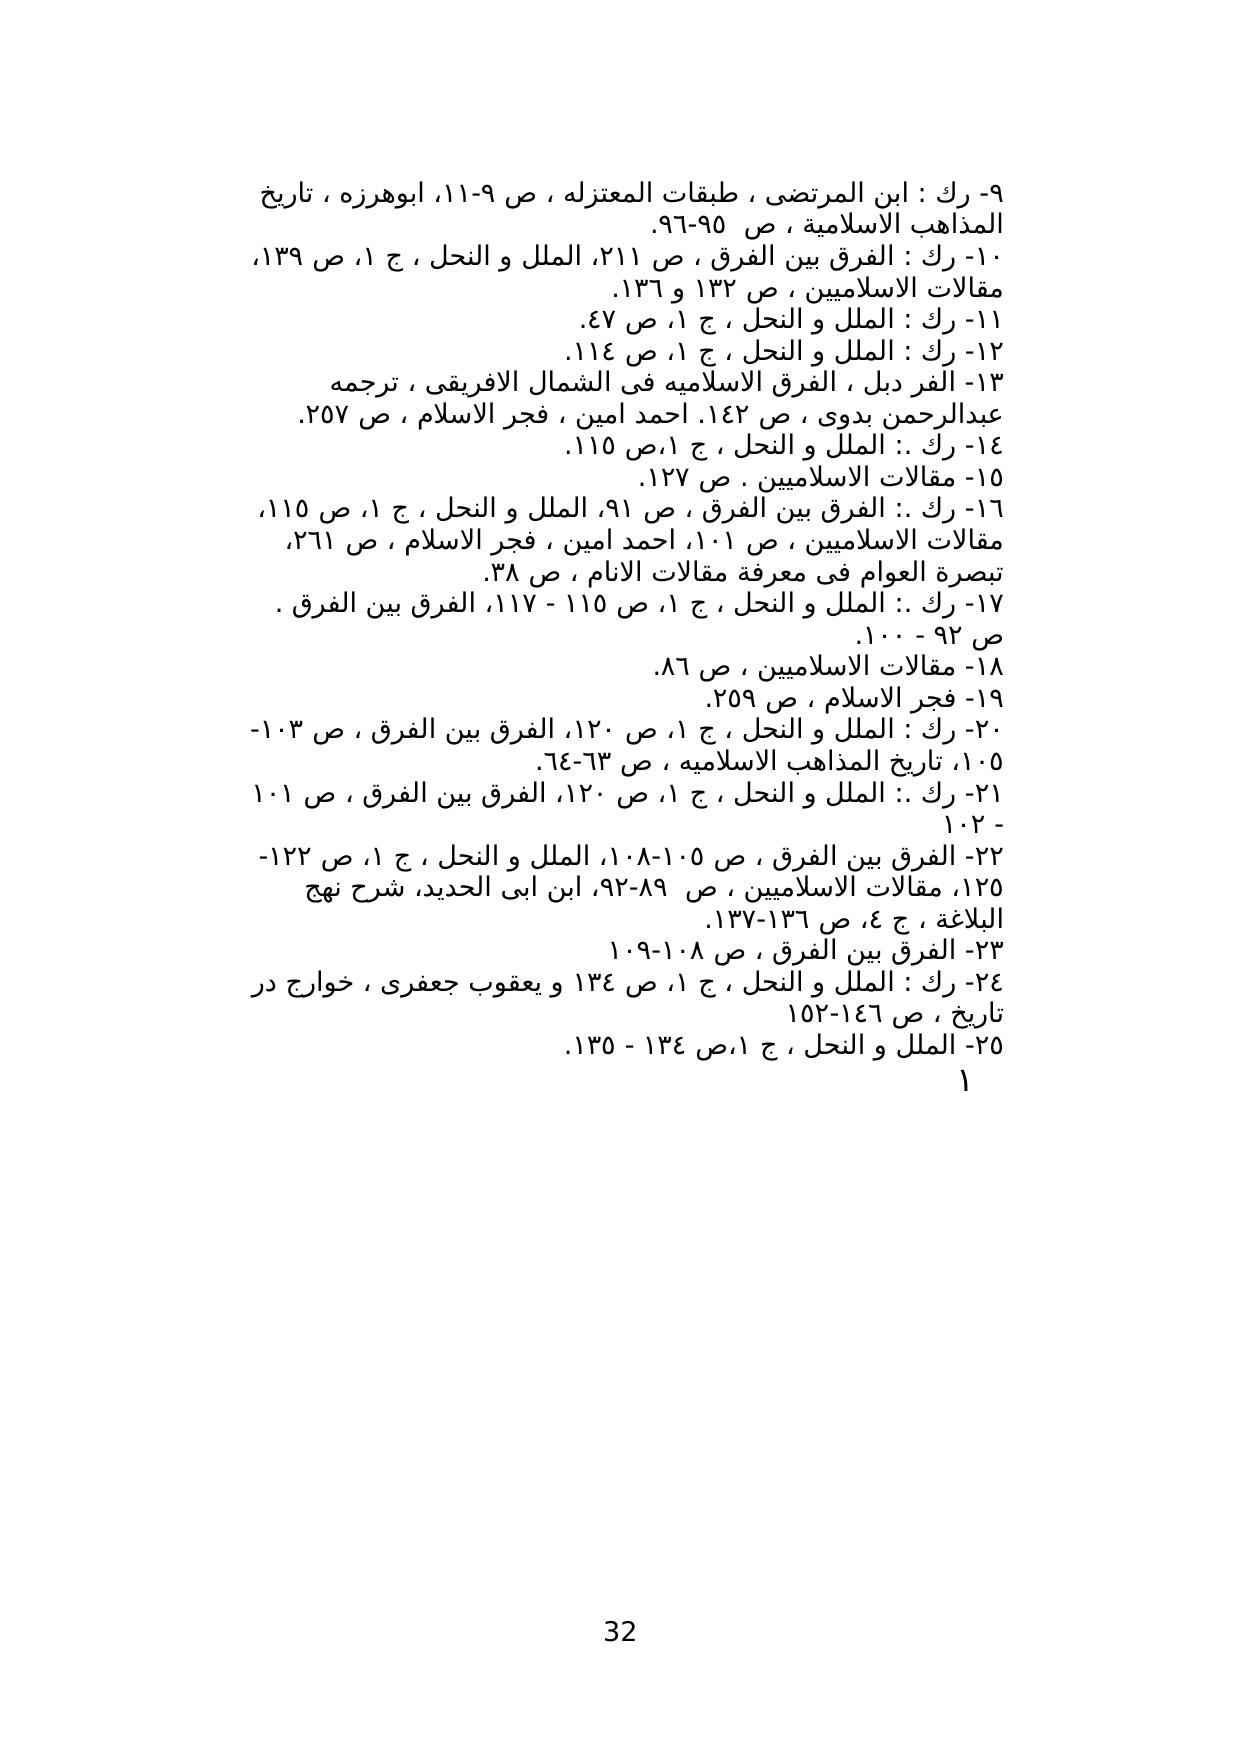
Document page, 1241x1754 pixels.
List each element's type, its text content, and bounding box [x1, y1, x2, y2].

text ١٤- رك .: الملل و النحل ، ج ١،ص ١١٥. [236, 430, 1004, 461]
text ٢٥- الملل و النحل ، ج ١،ص ١٣٤ - ١٣٥. [236, 1029, 1004, 1061]
text ٩- رك : ابن المرتضى ، طبقات المعتزله ، ص ٩-١١، ابوهرزه ، تاريخ المذاهب الاسلامية ، ص ‍ ٩٥-٩٦. [236, 177, 1004, 240]
text ٢١- رك .: الملل و النحل ، ج ١، ص ١٢٠، الفرق بين الفرق ، ص ١٠١ - ١٠٢ [236, 777, 1004, 840]
text ١٦- رك .: الفرق بين الفرق ، ص ٩١، الملل و النحل ، ج ١، ص ١١٥، مقالات الاسلاميين ، ص ١٠١، احمد امين ، فجر الاسلام ، ص ٢٦١، تبصرة العوام فى معرفة مقالات الانام ، ص ٣٨. [236, 493, 1004, 587]
text ٢٤- رك : الملل و النحل ، ج ١، ص ١٣٤ و يعقوب جعفرى ، خوارج در تاريخ ، ص ١٤٦-١٥٢ [236, 966, 1004, 1029]
text ١٣- الفر دبل ، الفرق الاسلاميه فى الشمال الافريقى ، ترجمه عبدالرحمن بدوى ، ص ١٤٢. احمد امين ، فجر الاسلام ، ص ٢٥٧. [236, 367, 1004, 430]
text ١١- رك : الملل و النحل ، ج ١، ص ٤٧. [236, 303, 1004, 335]
text ١٨- مقالات الاسلاميين ، ص ٨٦. [236, 651, 1004, 682]
text ١٥- مقالات الاسلاميين . ص ١٢٧. [236, 461, 1004, 493]
text ٢٢- الفرق بين الفرق ، ص ١٠٥-١٠٨، الملل و النحل ، ج ١، ص ١٢٢-١٢٥، مقالات الاسلاميين ، ص ‍ ٨٩-٩٢، ابن ابى الحديد، شرح نهج البلاغة ، ج ٤، ص ١٣٦-١٣٧. [236, 840, 1004, 935]
text ١٠- رك : الفرق بين الفرق ، ص ٢١١، الملل و النحل ، ج ١، ص ١٣٩، مقالات الاسلاميين ، ص ١٣٢ و ١٣٦. [236, 240, 1004, 303]
text ٢٠- رك : الملل و النحل ، ج ١، ص ١٢٠، الفرق بين الفرق ، ص ١٠٣-١٠٥، تاريخ المذاهب الاسلاميه ، ص ٦٣-٦٤. [236, 714, 1004, 777]
text ١٩- فجر الاسلام ، ص ٢٥٩. [236, 682, 1004, 714]
text ١٢- رك : الملل و النحل ، ج ١، ص ١١٤. [236, 335, 1004, 367]
text ١٧- رك .: الملل و النحل ، ج ١، ص ١١٥ - ١١٧، الفرق بين الفرق . ص ٩٢ - ١٠٠. [236, 587, 1004, 651]
text ۱ [236, 1061, 1004, 1100]
text ٢٣- الفرق بين الفرق ، ص ١٠٨-١٠٩ [236, 935, 1004, 966]
